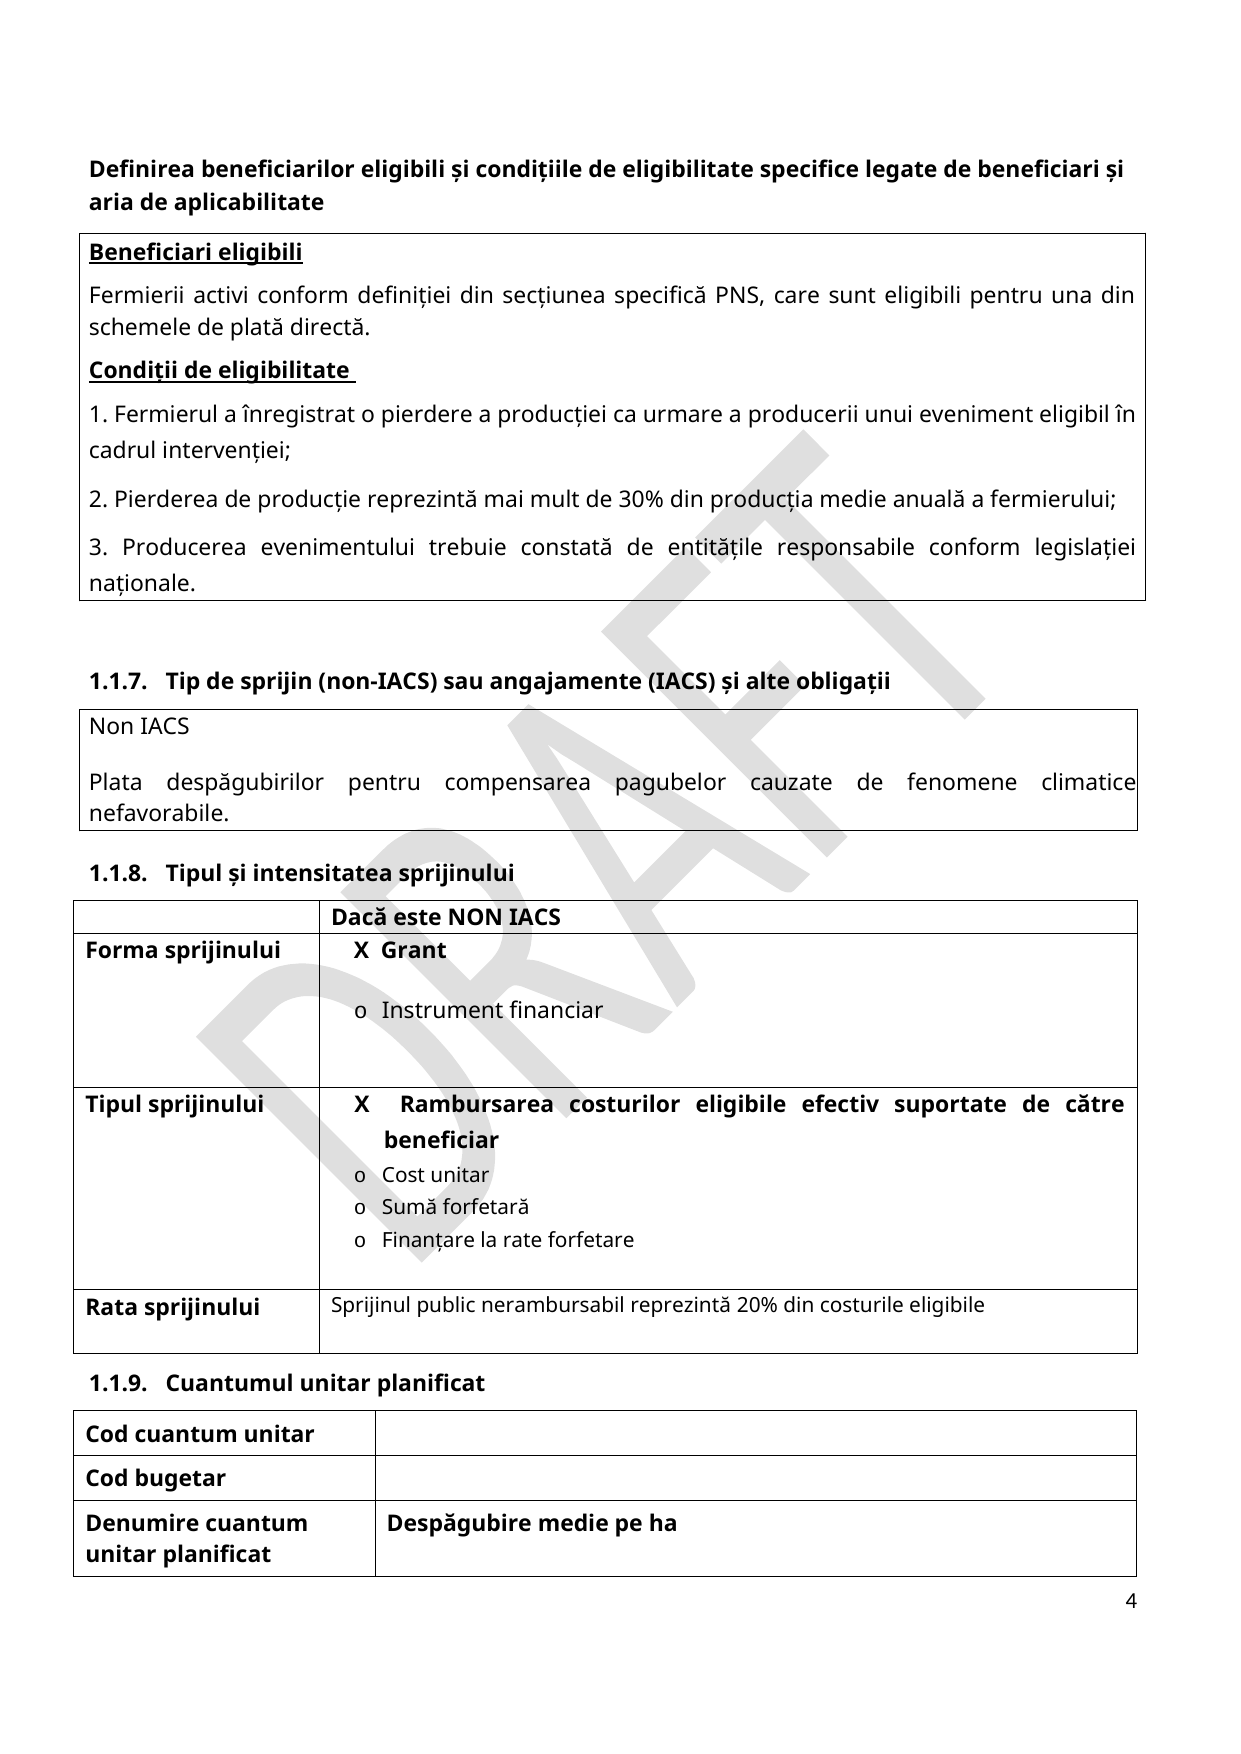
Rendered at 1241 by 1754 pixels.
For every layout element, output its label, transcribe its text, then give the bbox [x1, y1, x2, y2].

table_header Dacă este NON IACS [320, 901, 1137, 932]
table_cell Tipul sprijinului [74, 1088, 319, 1289]
text Beneficiari eligibili [80, 234, 1145, 267]
text Fermierii activi conform definiției din secțiunea specifică PNS, care sunt eligibili pentru una din schemele de plată directă. [80, 276, 1145, 342]
text 3. Producerea evenimentului trebuie constată de entitățile responsabile conform legislației naționale. [80, 528, 1145, 600]
table_header Cod cuantum unitar [74, 1411, 375, 1455]
table_cell Forma sprijinului [74, 934, 319, 1087]
text Plata despăgubirilor pentru compensarea pagubelor cauzate de fenomene climatice nefavorabile. [80, 765, 1137, 830]
table_cell Despăgubire medie pe ha [376, 1501, 1136, 1576]
text 1. Fermierul a înregistrat o pierdere a producției ca urmare a producerii unui eveniment eligibil în cadrul intervenției; [80, 395, 1145, 465]
text Condiții de eligibilitate [80, 351, 1145, 386]
table_cell Denumire cuantum unitar planificat [74, 1501, 375, 1576]
text 2. Pierderea de producție reprezintă mai mult de 30% din producția medie anuală a fermierului; [80, 479, 1145, 514]
table_cell [376, 1456, 1136, 1500]
table_header [376, 1411, 1136, 1455]
list Tip de sprijin (non-IACS) sau angajamente (IACS) și alte obligații [89, 665, 1137, 696]
table_cell X Rambursarea costurilor eligibile efectiv suportate de către beneficiar Cost unitar Sumă forfetară Finanțare la rate forfetare [320, 1088, 1137, 1289]
table_cell X Grant Instrument financiar [320, 934, 1137, 1087]
list Tipul și intensitatea sprijinului [89, 856, 1137, 888]
table_cell Rata sprijinului [74, 1290, 319, 1353]
text Non IACS [80, 710, 1137, 741]
table_cell Sprijinul public nerambursabil reprezintă 20% din costurile eligibile [320, 1290, 1137, 1353]
table_header [74, 901, 319, 932]
text Definirea beneficiarilor eligibili și condițiile de eligibilitate specifice legate de beneficiari și aria de aplicabilitate [89, 153, 1137, 218]
table_cell Cod bugetar [74, 1456, 375, 1500]
list Cuantumul unitar planificat [89, 1366, 1137, 1398]
